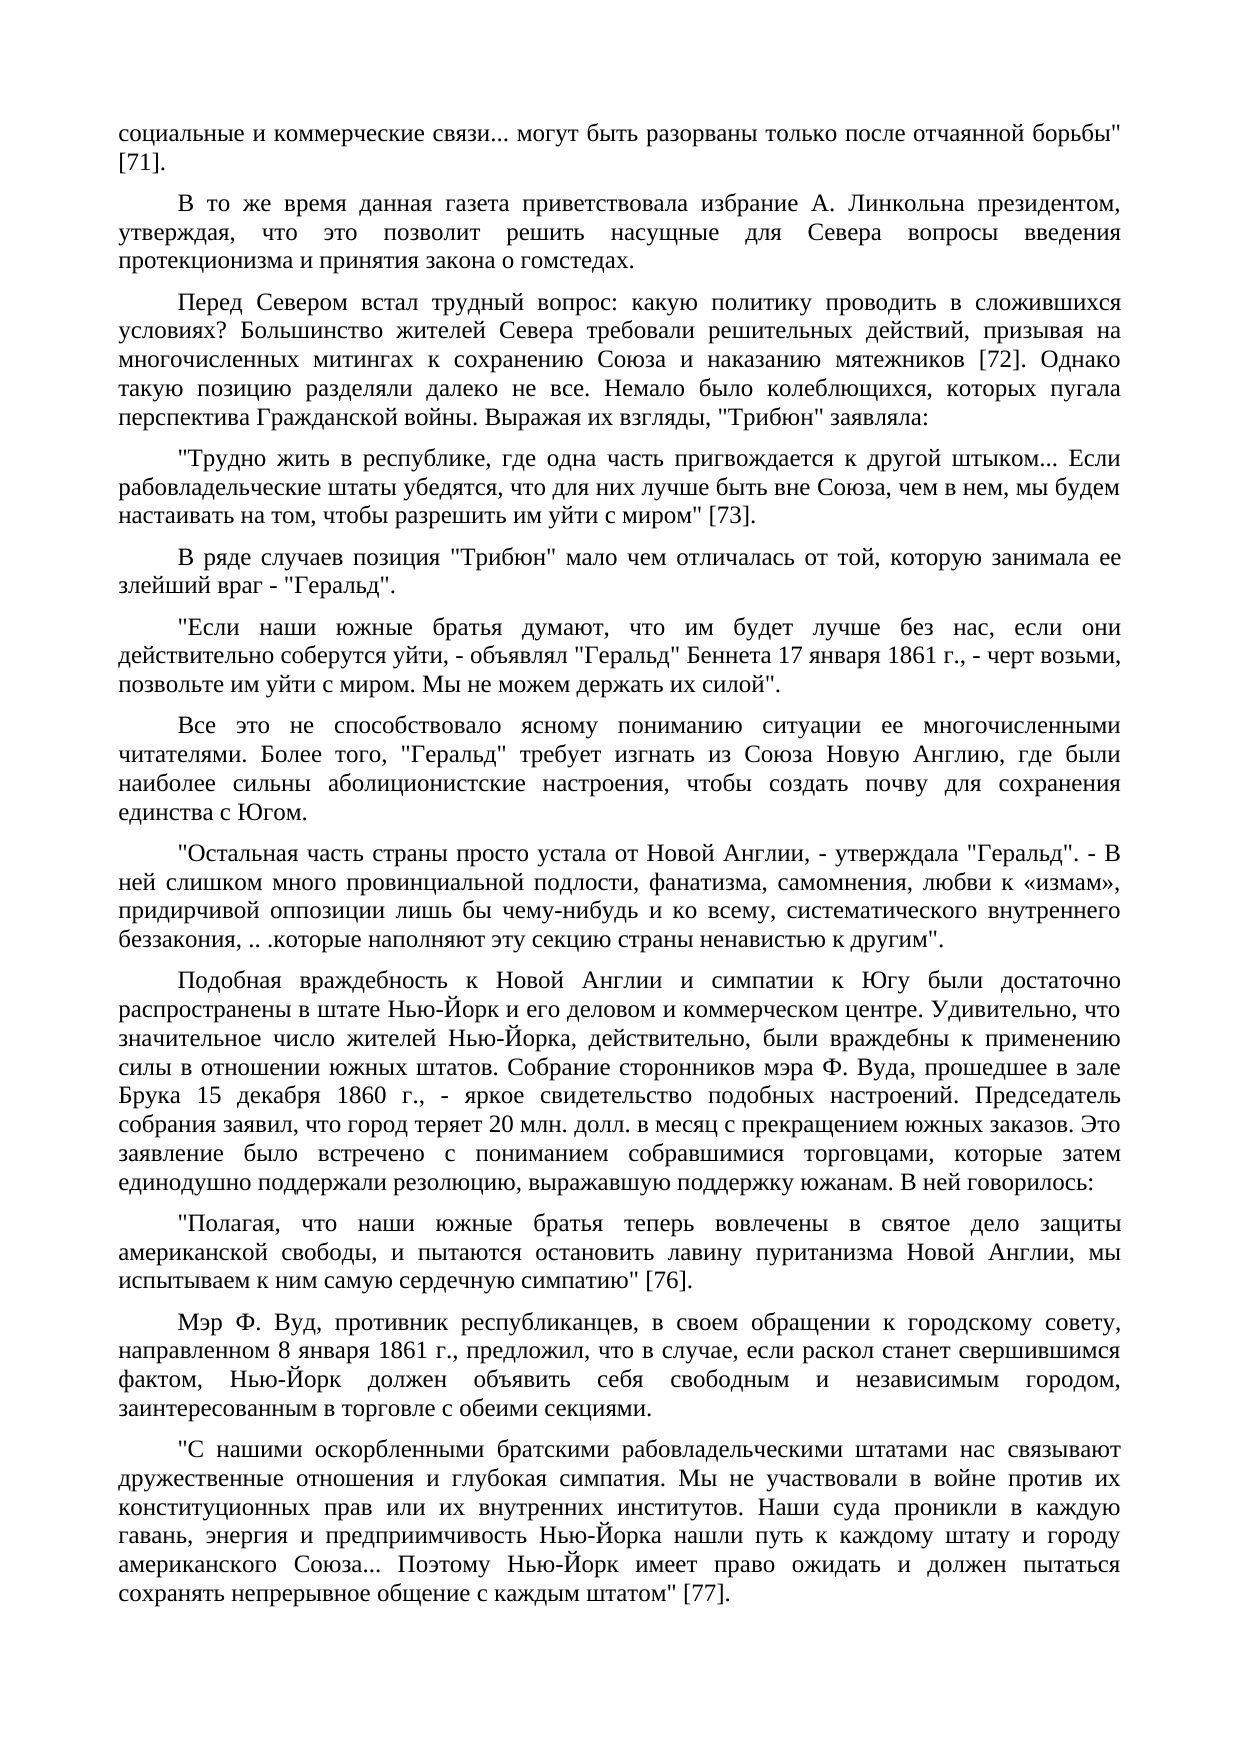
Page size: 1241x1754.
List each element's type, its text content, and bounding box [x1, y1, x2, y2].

text Мэр Ф. Вуд, противник республиканцев, в своем обращении к городскому совету, направленном 8 января 1861 г., предложил, что в случае, если раскол станет свершившимся фактом, Нью-Йорк должен объявить себя свободным и независимым городом, заинтересованным в торговле с обеими секциями. [118, 1307, 1122, 1422]
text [118, 118, 1122, 176]
text "Если наши южные братья думают, что им будет лучше без нас, если они действительно соберутся уйти, - объявлял "Геральд" Беннета 17 января 1861 г., - черт возьми, позвольте им уйти с миром. Мы не можем держать их силой". [118, 612, 1122, 698]
text В то же время данная газета приветствовала избрание А. Линкольна президентом, утверждая, что это позволит решить насущные для Севера вопросы введения протекционизма и принятия закона о гомстедах. [118, 188, 1122, 274]
text "С нашими оскорбленными братскими рабовладельческими штатами нас связывают дружественные отношения и глубокая симпатия. Мы не участвовали в войне против их конституционных прав или их внутренних институтов. Наши суда проникли в каждую гавань, энергия и предприимчивость Нью-Йорка нашли путь к каждому штату и городу американского Союза... Поэтому Нью-Йорк имеет право ожидать и должен пытаться сохранять непрерывное общение с каждым штатом" [77]. [118, 1434, 1122, 1607]
text Подобная враждебность к Новой Англии и симпатии к Югу были достаточно распространены в штате Нью-Йорк и его деловом и коммерческом центре. Удивительно, что значительное число жителей Нью-Йорка, действительно, были враждебны к применению силы в отношении южных штатов. Собрание сторонников мэра Ф. Вуда, прошедшее в зале Брука 15 декабря 1860 г., - яркое свидетельство подобных настроений. Председатель собрания заявил, что город теряет 20 млн. долл. в месяц с прекращением южных заказов. Это заявление было встречено с пониманием собравшимися торговцами, которые затем единодушно поддержали резолюцию, выражавшую поддержку южанам. В ней говорилось: [118, 966, 1122, 1196]
text "Трудно жить в республике, где одна часть пригвождается к другой штыком... Если рабовладельческие штаты убедятся, что для них лучше быть вне Союза, чем в нем, мы будем настаивать на том, чтобы разрешить им уйти с миром" [73]. [118, 443, 1122, 529]
text Все это не способствовало ясному пониманию ситуации ее многочисленными читателями. Более того, "Геральд" требует изгнать из Союза Новую Англию, где были наиболее сильны аболиционистские настроения, чтобы создать почву для сохранения единства с Югом. [118, 711, 1122, 826]
text Перед Севером встал трудный вопрос: какую политику проводить в сложившихся условиях? Большинство жителей Севера требовали решительных действий, призывая на многочисленных митингах к сохранению Союза и наказанию мятежников [72]. Однако такую позицию разделяли далеко не все. Немало было колеблющихся, которых пугала перспектива Гражданской войны. Выражая их взгляды, "Трибюн" заявляла: [118, 287, 1122, 431]
text В ряде случаев позиция "Трибюн" мало чем отличалась от той, которую занимала ее злейший враг - "Геральд". [118, 542, 1122, 599]
text "Остальная часть страны просто устала от Новой Англии, - утверждала "Геральд". - В ней слишком много провинциальной подлости, фанатизма, самомнения, любви к «измам», придирчивой оппозиции лишь бы чему-нибудь и ко всему, систематического внутреннего беззакония, .. .которые наполняют эту секцию страны ненавистью к другим". [118, 838, 1122, 953]
text "Полагая, что наши южные братья теперь вовлечены в святое дело защиты американской свободы, и пытаются остановить лавину пуританизма Новой Англии, мы испытываем к ним самую сердечную симпатию" [76]. [118, 1208, 1122, 1294]
